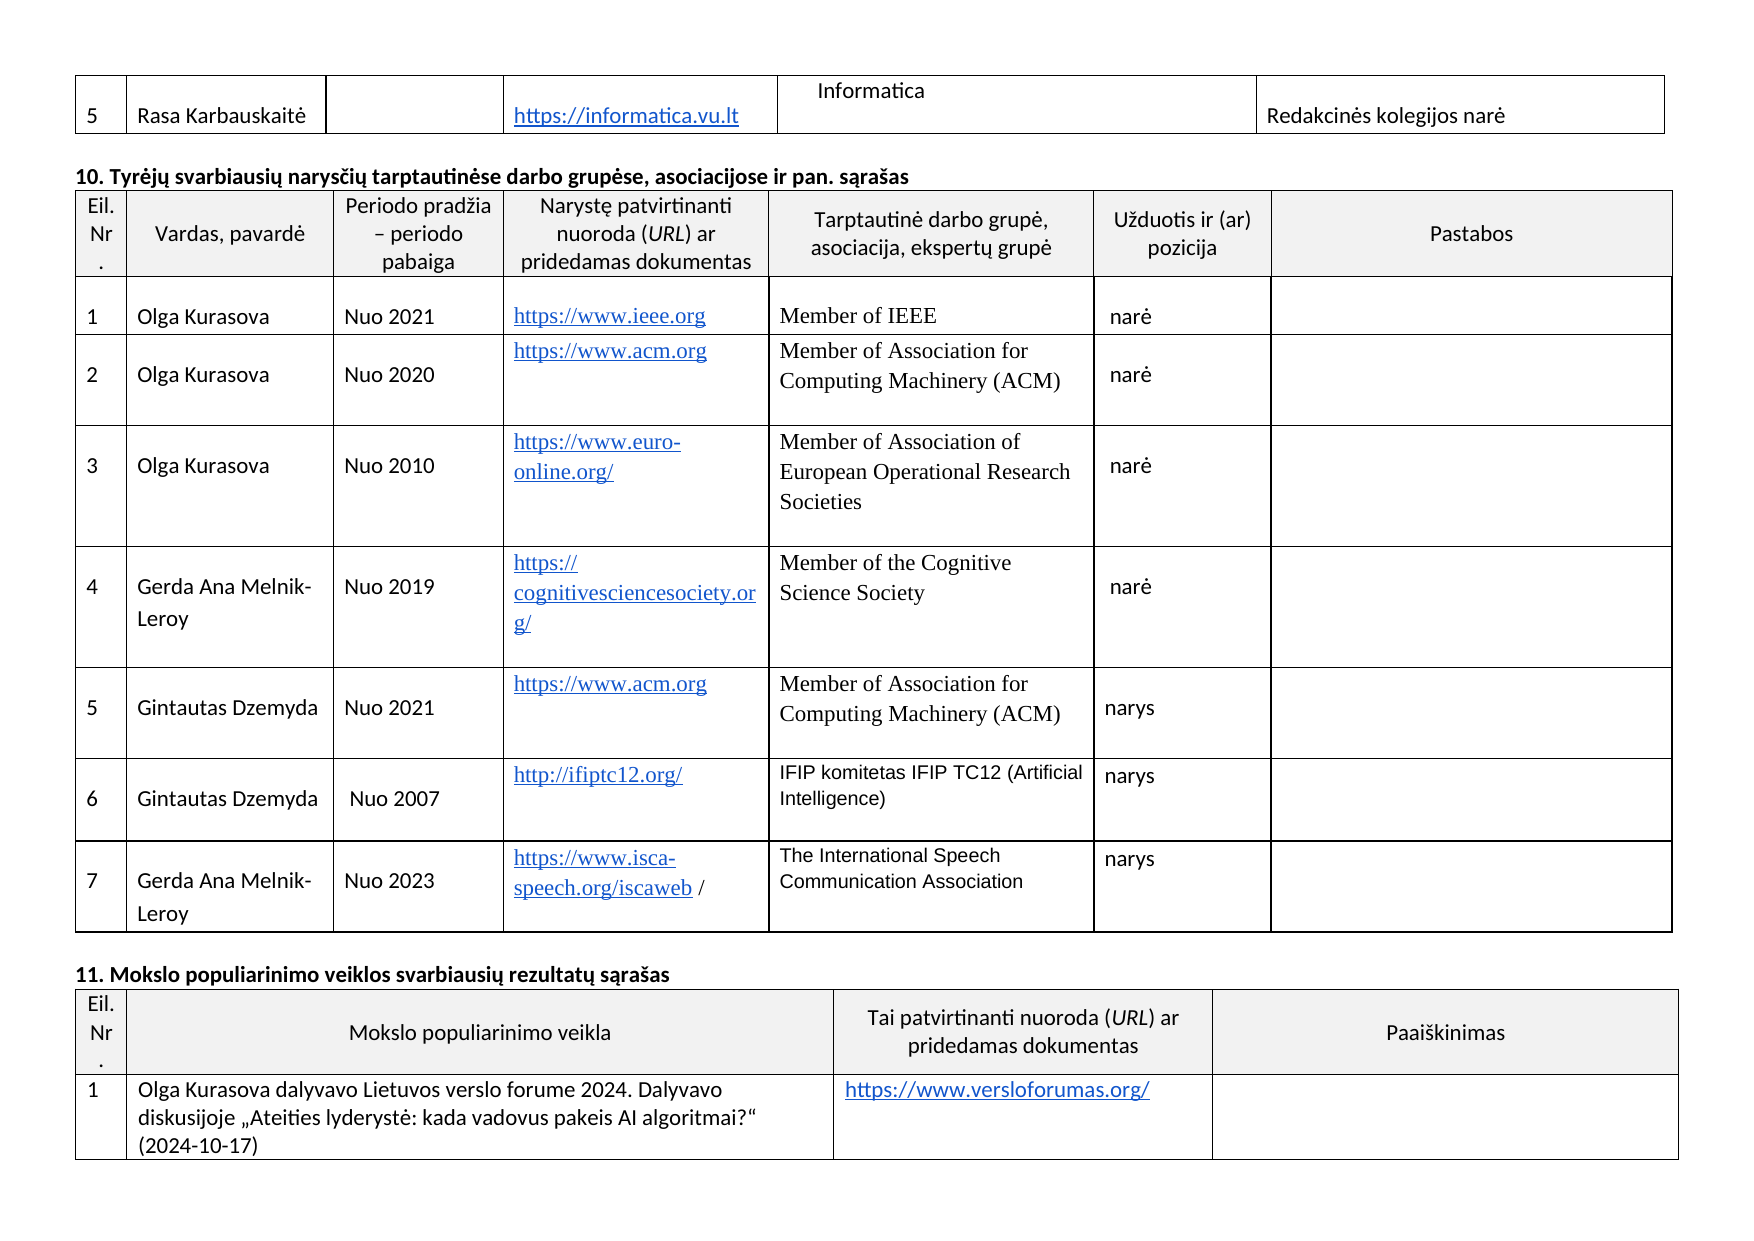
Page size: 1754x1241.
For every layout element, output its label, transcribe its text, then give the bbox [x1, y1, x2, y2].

table_header Mokslo populiarinimo veikla [127, 990, 833, 1074]
table_cell 1 [76, 1075, 126, 1159]
table_cell Gintautas Dzemyda [127, 759, 333, 840]
table_header Vardas, pavardė [127, 191, 333, 276]
table_cell https://www.acm.org [504, 335, 768, 424]
table_cell Member of Association for Computing Machinery (ACM) [770, 335, 1093, 424]
table_cell [1272, 842, 1671, 931]
table_cell IFIP komitetas IFIP TC12 (Artificial Intelligence) [770, 759, 1093, 840]
table_header Eil. Nr. [76, 191, 126, 276]
table_cell Member of Association of European Operational Research Societies [770, 426, 1093, 546]
table_cell https://www.acm.org [504, 668, 768, 757]
table_cell narys [1095, 759, 1270, 840]
table_header Eil. Nr. [76, 990, 126, 1074]
text 11. Mokslo populiarinimo veiklos svarbiausių rezultatų sąrašas [75, 961, 1679, 988]
table_cell narė [1095, 547, 1270, 667]
table_cell [1272, 335, 1671, 424]
table_cell Olga Kurasova dalyvavo Lietuvos verslo forume 2024. Dalyvavo diskusijoje „Ateities lyderystė: kada vadovus pakeis AI algoritmai?“ (2024-10-17) [127, 1075, 833, 1159]
table_cell [1213, 1075, 1678, 1159]
table_cell Nuo 2010 [334, 426, 503, 546]
table_cell 3 [76, 426, 126, 546]
text 10. Tyrėjų svarbiausių narysčių tarptautinėse darbo grupėse, asociacijose ir pan. sąrašas [75, 162, 1679, 190]
table_cell https://www.euro-online.org/ [504, 426, 768, 546]
table_cell Member of Association for Computing Machinery (ACM) [770, 668, 1093, 757]
table_header Tai patvirtinanti nuoroda (URL) ar pridedamas dokumentas [834, 990, 1212, 1074]
table_cell 2 [76, 335, 126, 424]
table_cell narys [1095, 842, 1270, 931]
table_cell Gerda Ana Melnik-Leroy [127, 842, 333, 931]
table_cell Nuo 2020 [334, 335, 503, 424]
table_cell [1272, 277, 1671, 334]
table_header Pastabos [1272, 191, 1672, 276]
table_header Narystę patvirtinanti nuoroda (URL) ar pridedamas dokumentas [504, 191, 768, 276]
table_cell Nuo 2007 [334, 759, 503, 840]
table_cell Nuo 2019 [334, 547, 503, 667]
table_header Užduotis ir (ar) pozicija [1094, 191, 1271, 276]
table_cell Gerda Ana Melnik-Leroy [127, 547, 333, 667]
table_cell narė [1095, 426, 1270, 546]
table_cell Gintautas Dzemyda [127, 668, 333, 757]
table_cell Olga Kurasova [127, 426, 333, 546]
table_cell narys [1095, 668, 1270, 757]
table_cell Rasa Karbauskaitė [127, 76, 325, 133]
table_header Periodo pradžia – periodo pabaiga [334, 191, 503, 276]
table_cell narė [1095, 277, 1270, 334]
table_cell 1 [76, 277, 126, 334]
table_cell Member of IEEE [770, 277, 1093, 334]
table_cell 4 [76, 547, 126, 667]
table_cell Redakcinės kolegijos narė [1257, 76, 1664, 133]
table_cell Olga Kurasova [127, 277, 333, 334]
table_cell The International Speech Communication Association [770, 842, 1093, 931]
table_header Tarptautinė darbo grupė, asociacija, ekspertų grupė [769, 191, 1093, 276]
table_cell http://ifiptc12.org/ [504, 759, 768, 840]
table_cell https://www.ieee.org [504, 277, 768, 334]
table_cell Informatica [778, 76, 1256, 133]
table_cell 5 [76, 76, 126, 133]
table_cell https://informatica.vu.lt [504, 76, 777, 133]
table_cell 7 [76, 842, 126, 931]
table_cell https://cognitivesciencesociety.org/ [504, 547, 768, 667]
table_cell 6 [76, 759, 126, 840]
table_cell [327, 76, 503, 133]
table_cell [1272, 547, 1671, 667]
table_cell [1272, 759, 1671, 840]
table_cell narė [1095, 335, 1270, 424]
table_cell https://www.versloforumas.org/ [834, 1075, 1212, 1159]
table_header Paaiškinimas [1213, 990, 1678, 1074]
table_cell Nuo 2021 [334, 668, 503, 757]
table_cell Olga Kurasova [127, 335, 333, 424]
table_cell [1272, 668, 1671, 757]
table_cell 5 [76, 668, 126, 757]
table_cell https://www.isca-speech.org/iscaweb / [504, 842, 768, 931]
table_cell [1272, 426, 1671, 546]
table_cell Nuo 2021 [334, 277, 503, 334]
table_cell Member of the Cognitive Science Society [770, 547, 1093, 667]
table_cell Nuo 2023 [334, 842, 503, 931]
